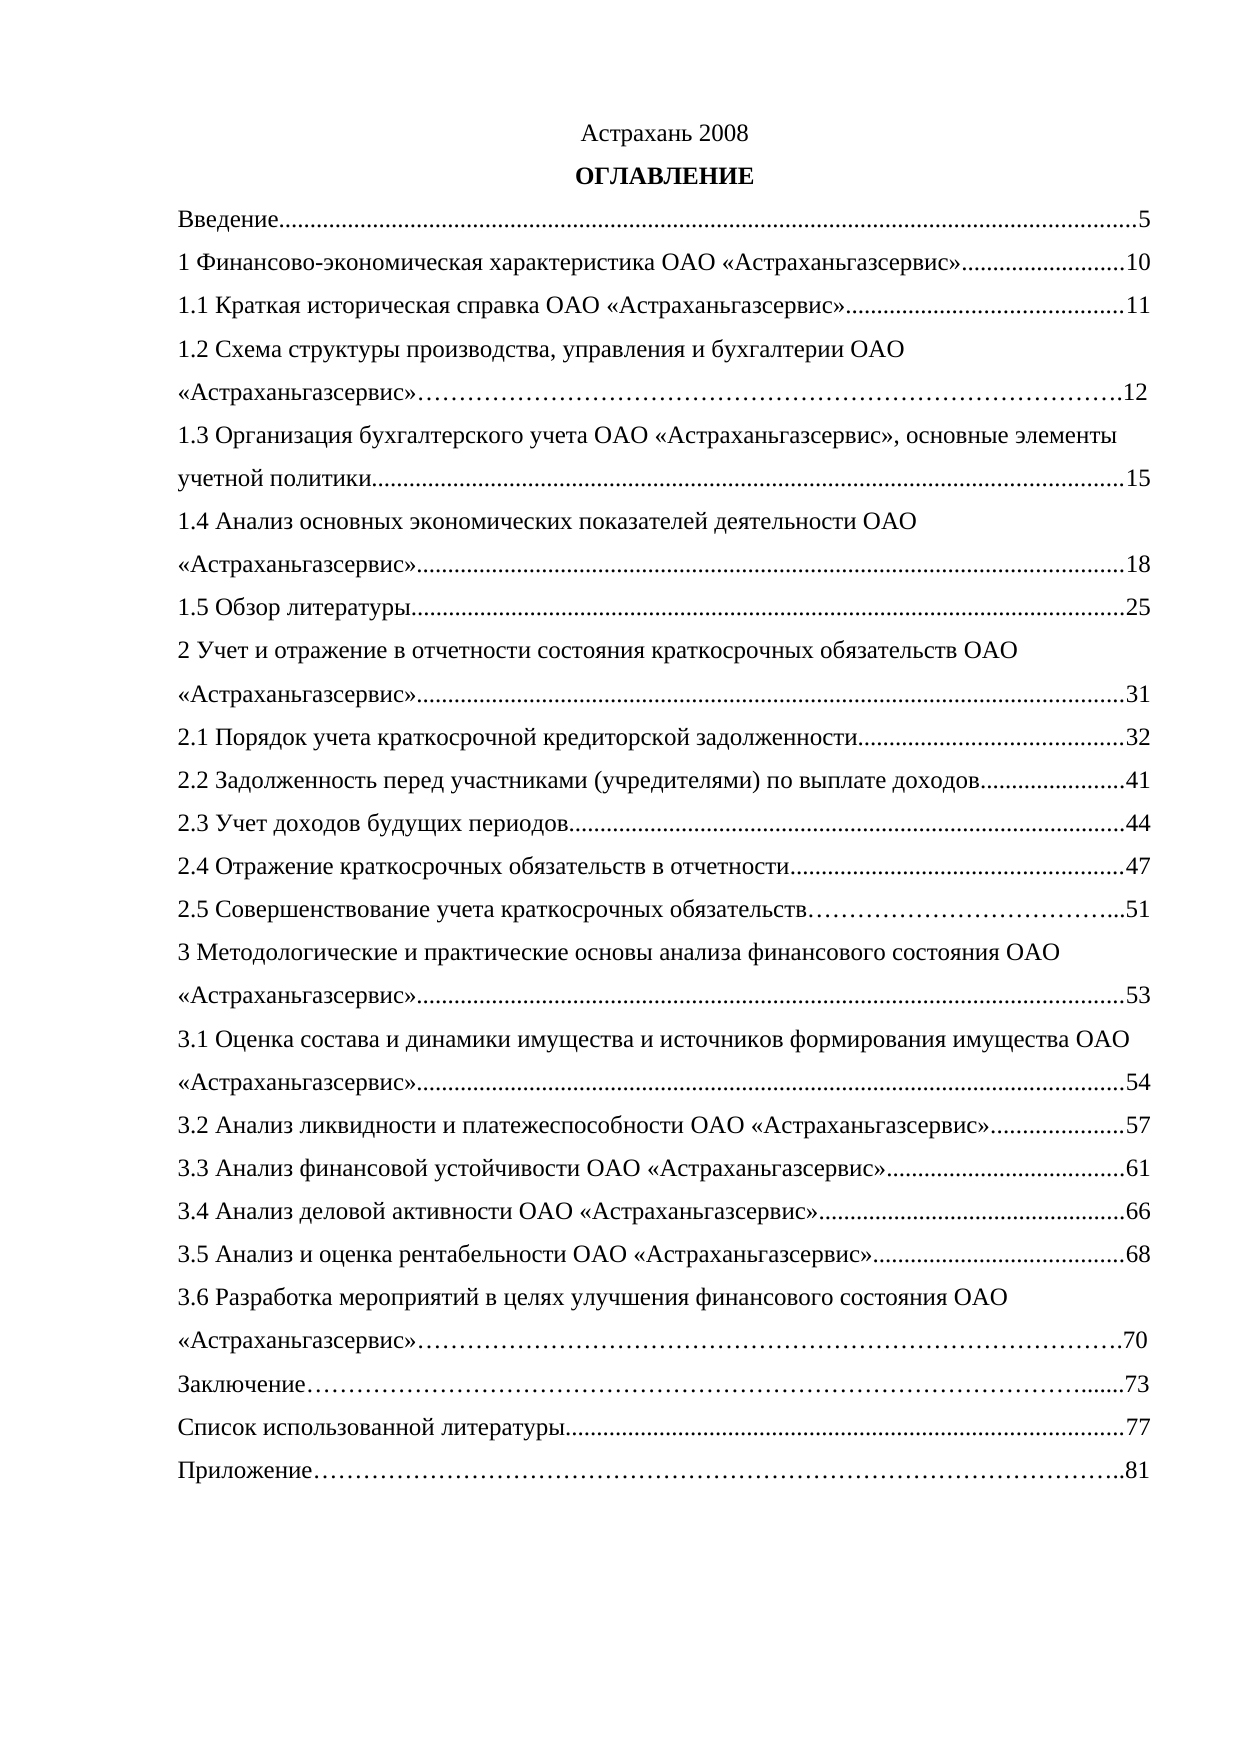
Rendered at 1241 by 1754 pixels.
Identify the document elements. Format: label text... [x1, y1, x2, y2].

text Заключение………………………………………………………………………………….......73 [177, 1369, 1152, 1397]
text 3.6 Разработка мероприятий в целях улучшения финансового состояния ОАО «Астраханьгазсервис»………………………………………………………………………….70 [177, 1282, 1152, 1354]
text Список использованной литературы 77 [177, 1412, 1152, 1441]
text 1.5 Обзор литературы 25 [177, 592, 1152, 621]
text 1.1 Краткая историческая справка ОАО «Астраханьгазсервис» 11 [177, 291, 1152, 319]
text 3.3 Анализ финансовой устойчивости ОАО «Астраханьгазсервис» 61 [177, 1153, 1152, 1182]
text 3.4 Анализ деловой активности ОАО «Астраханьгазсервис» 66 [177, 1196, 1152, 1225]
text 2 Учет и отражение в отчетности состояния краткосрочных обязательств ОАО «Астраханьгазсервис» 31 [177, 636, 1152, 707]
text Введение 5 [177, 204, 1152, 233]
text 1.4 Анализ основных экономических показателей деятельности ОАО «Астраханьгазсервис» 18 [177, 506, 1152, 578]
text 3.1 Оценка состава и динамики имущества и источников формирования имущества ОАО «Астраханьгазсервис» 54 [177, 1024, 1152, 1096]
text 1.3 Организация бухгалтерского учета ОАО «Астраханьгазсервис», основные элементы учетной политики 15 [177, 420, 1152, 492]
text 3.5 Анализ и оценка рентабельности ОАО «Астраханьгазсервис» 68 [177, 1239, 1152, 1268]
text 2.3 Учет доходов будущих периодов 44 [177, 808, 1152, 837]
text ОГЛАВЛЕНИЕ [177, 161, 1152, 190]
text 3 Методологические и практические основы анализа финансового состояния ОАО «Астраханьгазсервис» 53 [177, 937, 1152, 1009]
text 2.5 Совершенствование учета краткосрочных обязательств………………………………...51 [177, 894, 1152, 923]
text 2.4 Отражение краткосрочных обязательств в отчетности 47 [177, 851, 1152, 880]
text Приложение……………………………………………………………………………………..81 [177, 1455, 1152, 1484]
text 1 Финансово-экономическая характеристика ОАО «Астраханьгазсервис» 10 [177, 247, 1152, 276]
text 3.2 Анализ ликвидности и платежеспособности ОАО «Астраханьгазсервис» 57 [177, 1110, 1152, 1139]
text Астрахань 2008 [177, 118, 1152, 147]
text 1.2 Схема структуры производства, управления и бухгалтерии ОАО «Астраханьгазсервис»………………………………………………………………………….12 [177, 334, 1152, 406]
text 2.1 Порядок учета краткосрочной кредиторской задолженности 32 [177, 722, 1152, 751]
text 2.2 Задолженность перед участниками (учредителями) по выплате доходов 41 [177, 765, 1152, 794]
